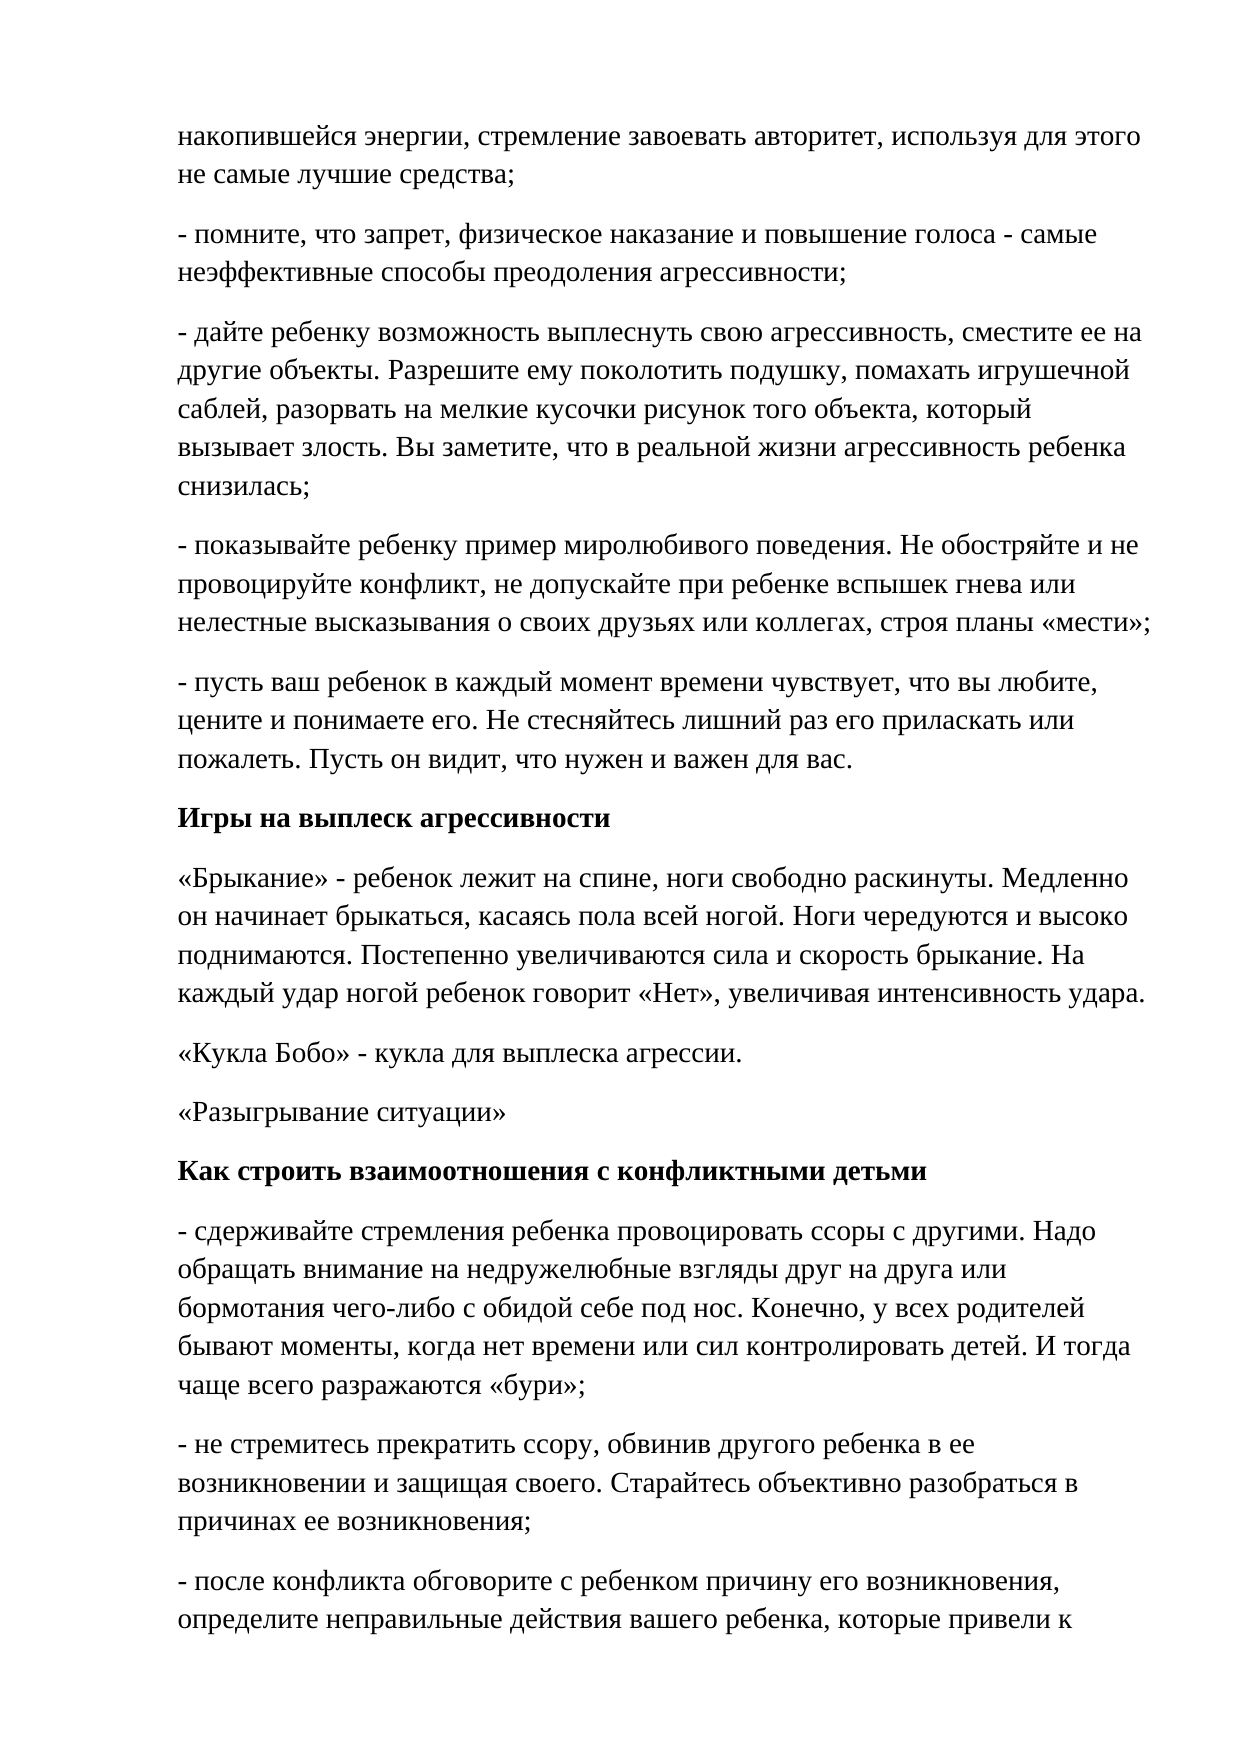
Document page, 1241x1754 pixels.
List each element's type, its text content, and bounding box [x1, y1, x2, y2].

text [177, 1563, 1152, 1635]
text Игры на выплеск агрессивности [177, 800, 1152, 834]
text «Кукла Бобо» - кукла для выплеска агрессии. [177, 1035, 1152, 1068]
text - помните, что запрет, физическое наказание и повышение голоса - самые неэффективные способы преодоления агрессивности; [177, 216, 1152, 288]
text «Разыгрывание ситуации» [177, 1094, 1152, 1128]
text - не стремитесь прекратить ссору, обвинив другого ребенка в ее возникновении и защищая своего. Старайтесь объективно разобраться в причинах ее возникновения; [177, 1426, 1152, 1537]
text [177, 118, 1152, 190]
text - пусть ваш ребенок в каждый момент времени чувствует, что вы любите, цените и понимаете его. Не стесняйтесь лишний раз его приласкать или пожалеть. Пусть он видит, что нужен и важен для вас. [177, 664, 1152, 774]
text - сдерживайте стремления ребенка провоцировать ссоры с другими. Надо обращать внимание на недружелюбные взгляды друг на друга или бормотания чего-либо с обидой себе под нос. Конечно, у всех родителей бывают моменты, когда нет времени или сил контролировать детей. И тогда чаще всего разражаются «бури»; [177, 1213, 1152, 1401]
text - показывайте ребенку пример миролюбивого поведения. Не обостряйте и не провоцируйте конфликт, не допускайте при ребенке вспышек гнева или нелестные высказывания о своих друзьях или коллегах, строя планы «мести»; [177, 527, 1152, 638]
text «Брыкание» - ребенок лежит на спине, ноги свободно раскинуты. Медленно он начинает брыкаться, касаясь пола всей ногой. Ноги чередуются и высоко поднимаются. Постепенно увеличиваются сила и скорость брыкание. На каждый удар ногой ребенок говорит «Нет», увеличивая интенсивность удара. [177, 860, 1152, 1009]
text - дайте ребенку возможность выплеснуть свою агрессивность, сместите ее на другие объекты. Разрешите ему поколотить подушку, помахать игрушечной саблей, разорвать на мелкие кусочки рисунок того объекта, который вызывает злость. Вы заметите, что в реальной жизни агрессивность ребенка снизилась; [177, 314, 1152, 502]
text Как строить взаимоотношения с конфликтными детьми [177, 1153, 1152, 1187]
